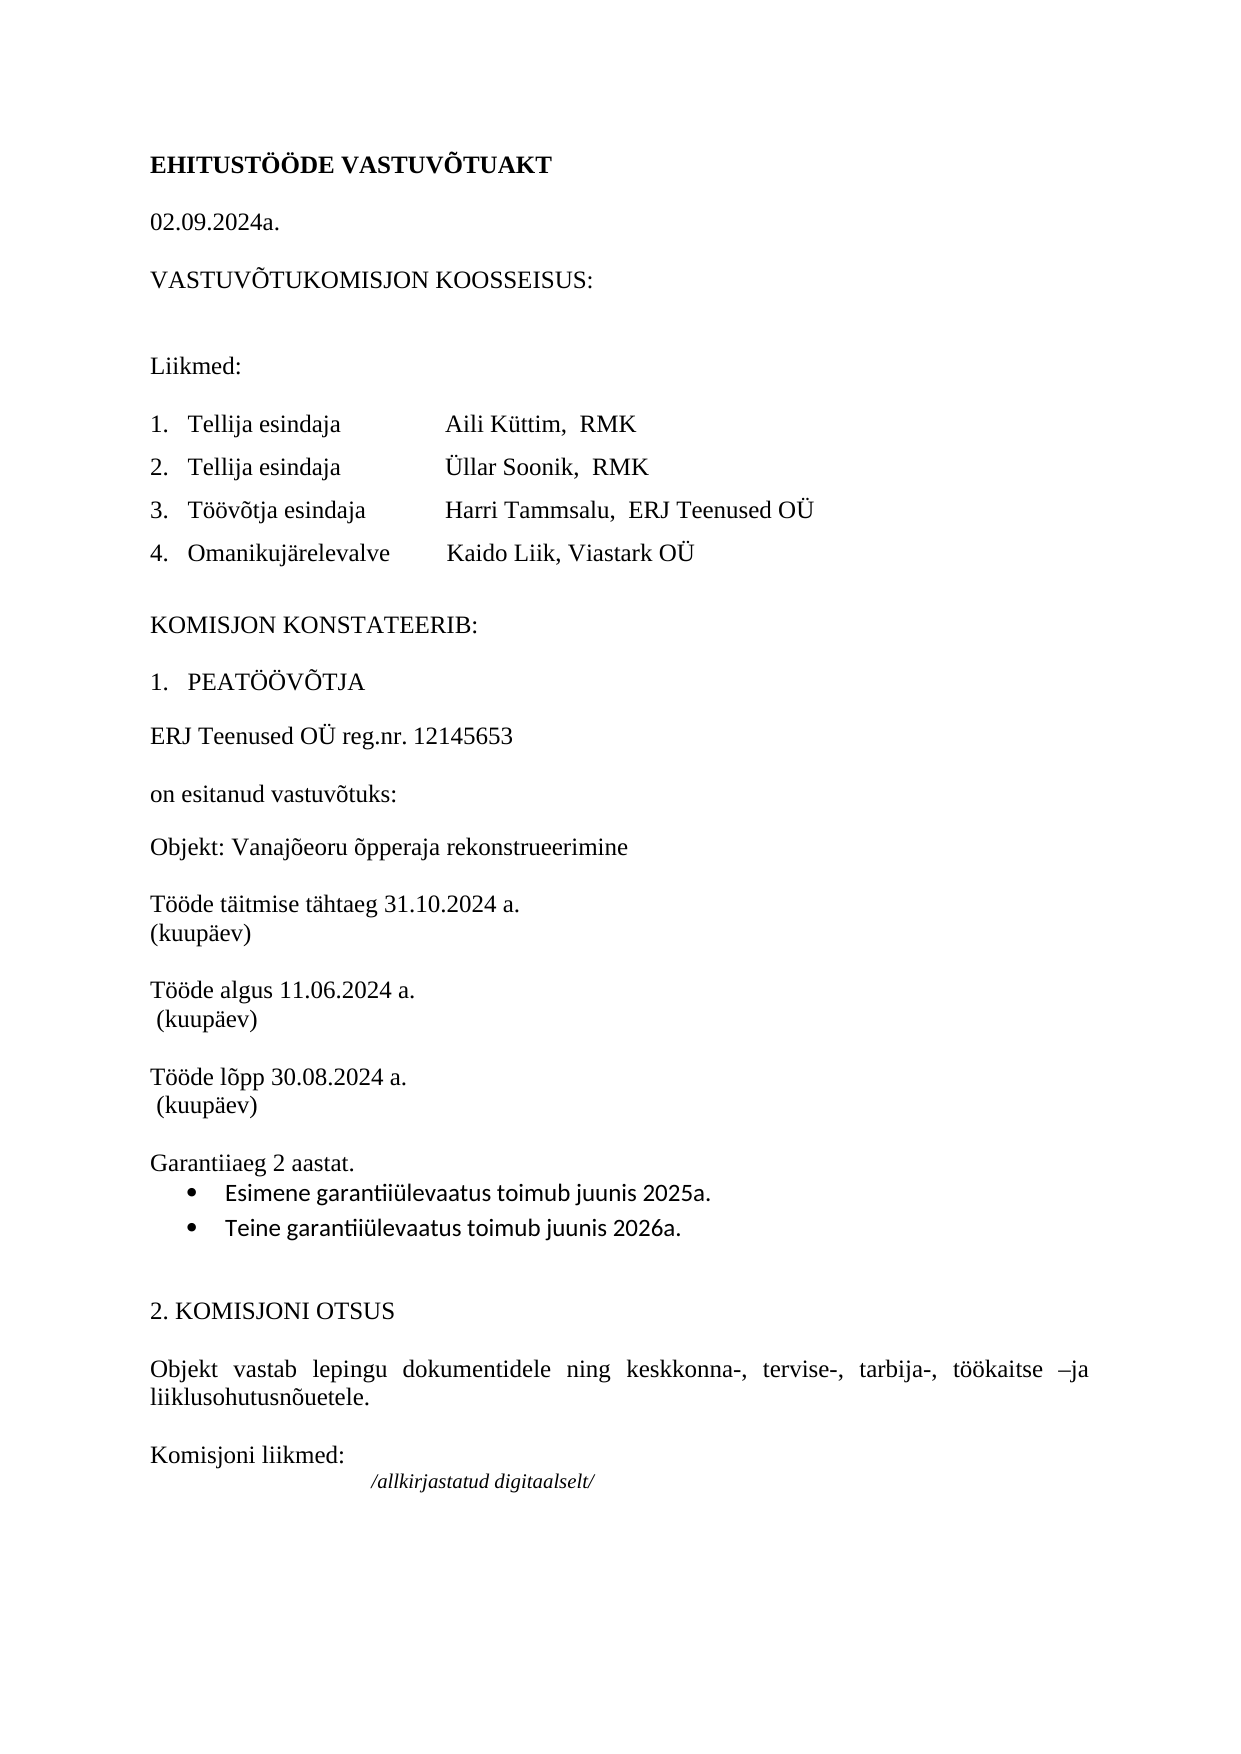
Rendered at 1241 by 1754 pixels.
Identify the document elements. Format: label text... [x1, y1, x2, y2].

text VASTUVÕTUKOMISJON KOOSSEISUS: [150, 265, 1090, 294]
text ERJ Teenused OÜ reg.nr. 12145653 [150, 721, 1090, 750]
text Objekt vastab lepingu dokumentidele ning keskkonna-, tervise-, tarbija-, töökaitse –ja liiklusohutusnõuetele. [150, 1354, 1090, 1411]
text Liikmed: [150, 351, 1090, 380]
text Tööde lõpp 30.08.2024 a. [150, 1062, 1090, 1090]
text (kuupäev) [150, 1090, 1090, 1119]
list Teine garantiiülevaatus toimub juunis 2026a. [187, 1212, 1090, 1242]
list Tellija esindaja Üllar Soonik, RMK [150, 452, 1090, 481]
text (kuupäev) [150, 1004, 1090, 1033]
list Töövõtja esindaja Harri Tammsalu, ERJ Teenused OÜ [150, 495, 1090, 524]
list Esimene garantiiülevaatus toimub juunis 2025a. [187, 1177, 1090, 1207]
text on esitanud vastuvõtuks: [150, 779, 1090, 808]
text Garantiiaeg 2 aastat. [150, 1148, 1090, 1177]
text EHITUSTÖÖDE VASTUVÕTUAKT [150, 150, 1090, 179]
text Objekt: Vanajõeoru õpperaja rekonstrueerimine [150, 832, 1090, 860]
text Tööde algus 11.06.2024 a. [150, 975, 1090, 1004]
text Komisjoni liikmed: [150, 1440, 1090, 1469]
text KOMISJON KONSTATEERIB: [150, 610, 1090, 639]
list Tellija esindaja Aili Küttim, RMK [150, 409, 1090, 437]
text (kuupäev) [150, 918, 1090, 947]
text Tööde täitmise tähtaeg 31.10.2024 a. [150, 889, 1090, 918]
list PEATÖÖVÕTJA [150, 667, 1090, 696]
text /allkirjastatud digitaalselt/ [150, 1469, 1090, 1493]
list Omanikujärelevalve Kaido Liik, Viastark OÜ [150, 538, 1090, 567]
text 2. KOMISJONI OTSUS [150, 1296, 1090, 1325]
text 02.09.2024a. [150, 207, 1090, 236]
